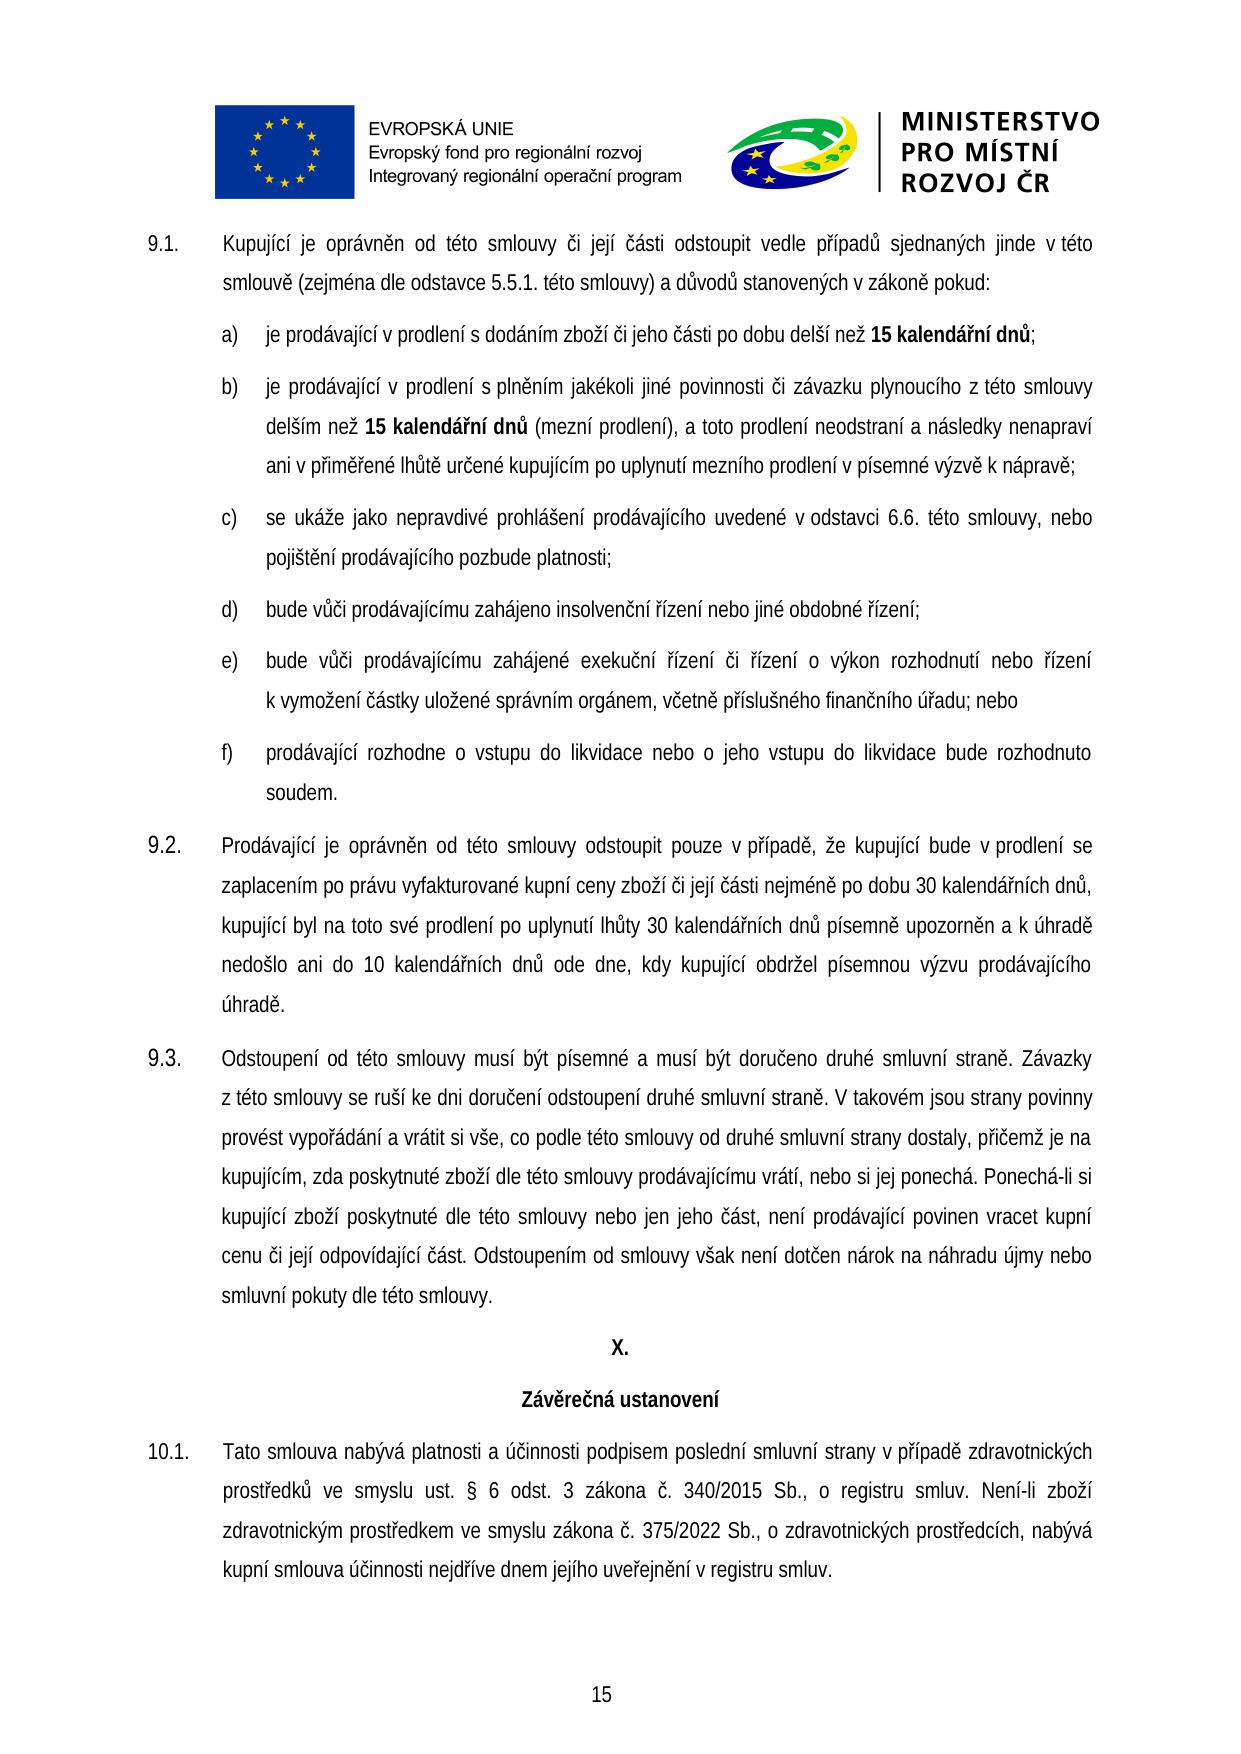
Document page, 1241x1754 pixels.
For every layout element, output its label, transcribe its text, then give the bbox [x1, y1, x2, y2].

list Prodávající je oprávněn od této smlouvy odstoupit pouze v případě, že kupující bude v prodlení se zaplacením po právu vyfakturované kupní ceny zboží či její části nejméně po dobu 30 kalendářních dnů, kupující byl na toto své prodlení po uplynutí lhůty 30 kalendářních dnů písemně upozorněn a k úhradě nedošlo ani do 10 kalendářních dnů ode dne, kdy kupující obdržel písemnou výzvu prodávajícího úhradě. [148, 830, 1093, 1017]
list Tato smlouva nabývá platnosti a účinnosti podpisem poslední smluvní strany v případě zdravotnických prostředků ve smyslu ust. § 6 odst. 3 zákona č. 340/2015 Sb., o registru smluv. Není-li zboží zdravotnickým prostředkem ve smyslu zákona č. 375/2022 Sb., o zdravotnických prostředcích, nabývá kupní smlouva účinnosti nejdříve dnem jejího uveřejnění v registru smluv. [148, 1438, 1093, 1582]
list Odstoupení od této smlouvy musí být písemné a musí být doručeno druhé smluvní straně. Závazky z této smlouvy se ruší ke dni doručení odstoupení druhé smluvní straně. V takovém jsou strany povinny provést vypořádání a vrátit si vše, co podle této smlouvy od druhé smluvní strany dostaly, přičemž je na kupujícím, zda poskytnuté zboží dle této smlouvy prodávajícímu vrátí, nebo si jej ponechá. Ponechá-li si kupující zboží poskytnuté dle této smlouvy nebo jen jeho část, není prodávající povinen vracet kupní cenu či její odpovídající část. Odstoupením od smlouvy však není dotčen nárok na náhradu újmy nebo smluvní pokuty dle této smlouvy. [148, 1043, 1093, 1308]
list se ukáže jako nepravdivé prohlášení prodávajícího uvedené v odstavci 6.6. této smlouvy, nebo pojištění prodávajícího pozbude platnosti; [221, 504, 1093, 570]
picture [184, 73, 1130, 230]
list bude vůči prodávajícímu zahájeno insolvenční řízení nebo jiné obdobné řízení; [221, 596, 1093, 622]
list je prodávající v prodlení s plněním jakékoli jiné povinnosti či závazku plynoucího z této smlouvy delším než 15 kalendářní dnů (mezní prodlení), a toto prodlení neodstraní a následky nenapraví ani v přiměřené lhůtě určené kupujícím po uplynutí mezního prodlení v písemné výzvě k nápravě; [221, 373, 1093, 478]
list bude vůči prodávajícímu zahájené exekuční řízení či řízení o výkon rozhodnutí nebo řízení k vymožení částky uložené správním orgánem, včetně příslušného finančního úřadu; nebo [221, 647, 1093, 713]
list je prodávající v prodlení s dodáním zboží či jeho části po dobu delší než 15 kalendářní dnů; [221, 321, 1093, 347]
subtitle Závěrečná ustanovení [148, 1386, 1093, 1412]
list Kupující je oprávněn od této smlouvy či její části odstoupit vedle případů sjednaných jinde v této smlouvě (zejména dle odstavce 5.5.1. této smlouvy) a důvodů stanovených v zákoně pokud: [148, 230, 1093, 296]
list X. [148, 1334, 1093, 1360]
list prodávající rozhodne o vstupu do likvidace nebo o jeho vstupu do likvidace bude rozhodnuto soudem. [221, 739, 1093, 805]
